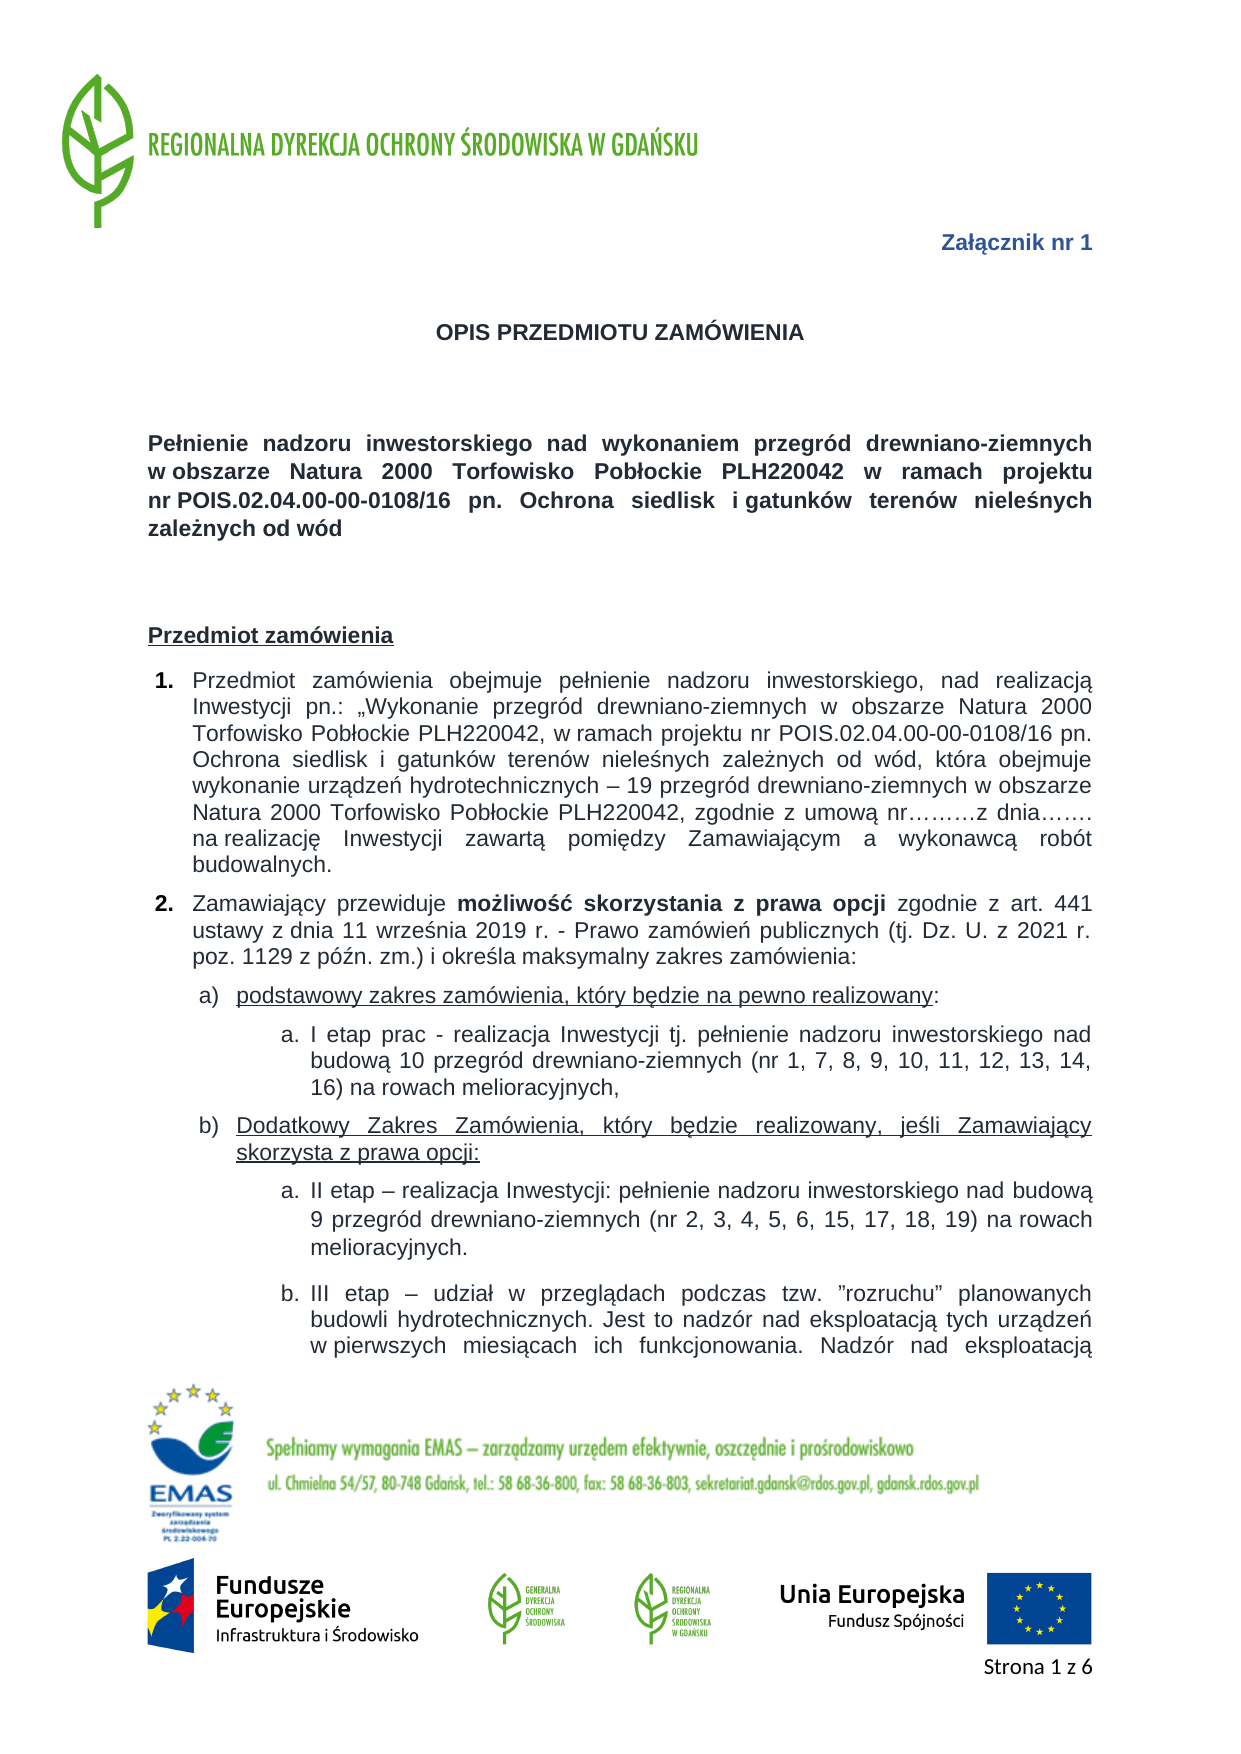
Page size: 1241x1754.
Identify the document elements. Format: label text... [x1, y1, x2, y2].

list II etap – realizacja Inwestycji: pełnienie nadzoru inwestorskiego nad budową 9 przegród drewniano-ziemnych (nr 2, 3, 4, 5, 6, 15, 17, 18, 19) na rowach melioracyjnych. [281, 1177, 1093, 1261]
text Przedmiot zamówienia [148, 622, 1093, 648]
list I etap prac - realizacja Inwestycji tj. pełnienie nadzoru inwestorskiego nad budową 10 przegród drewniano-ziemnych (nr 1, 7, 8, 9, 10, 11, 12, 13, 14, 16) na rowach melioracyjnych, [281, 1021, 1093, 1100]
list podstawowy zakres zamówienia, który będzie na pewno realizowany: [199, 982, 1093, 1008]
text Załącznik nr 1 [148, 228, 1093, 255]
list Dodatkowy Zakres Zamówienia, który będzie realizowany, jeśli Zamawiający skorzysta z prawa opcji: [199, 1112, 1093, 1165]
list Zamawiający przewiduje możliwość skorzystania z prawa opcji zgodnie z art. 441 ustawy z dnia 11 września 2019 r. - Prawo zamówień publicznych (tj. Dz. U. z 2021 r. poz. 1129 z późn. zm.) i określa maksymalny zakres zamówienia: [154, 890, 1093, 969]
picture [147, 1383, 1093, 1546]
picture [58, 73, 864, 229]
picture [147, 1558, 1092, 1653]
text OPIS PRZEDMIOTU ZAMÓWIENIA [148, 319, 1093, 345]
list Przedmiot zamówienia obejmuje pełnienie nadzoru inwestorskiego, nad realizacją Inwestycji pn.: „Wykonanie przegród drewniano-ziemnych w obszarze Natura 2000 Torfowisko Pobłockie PLH220042, w ramach projektu nr POIS.02.04.00-00-0108/16 pn. Ochrona siedlisk i gatunków terenów nieleśnych zależnych od wód, która obejmuje wykonanie urządzeń hydrotechnicznych – 19 przegród drewniano-ziemnych w obszarze Natura 2000 Torfowisko Pobłockie PLH220042, zgodnie z umową nr………z dnia……. na realizację Inwestycji zawartą pomiędzy Zamawiającym a wykonawcą robót budowalnych. [154, 667, 1093, 878]
text Pełnienie nadzoru inwestorskiego nad wykonaniem przegród drewniano-ziemnych w obszarze Natura 2000 Torfowisko Pobłockie PLH220042 w ramach projektu nr POIS.02.04.00-00-0108/16 pn. Ochrona siedlisk i gatunków terenów nieleśnych zależnych od wód [148, 430, 1093, 541]
